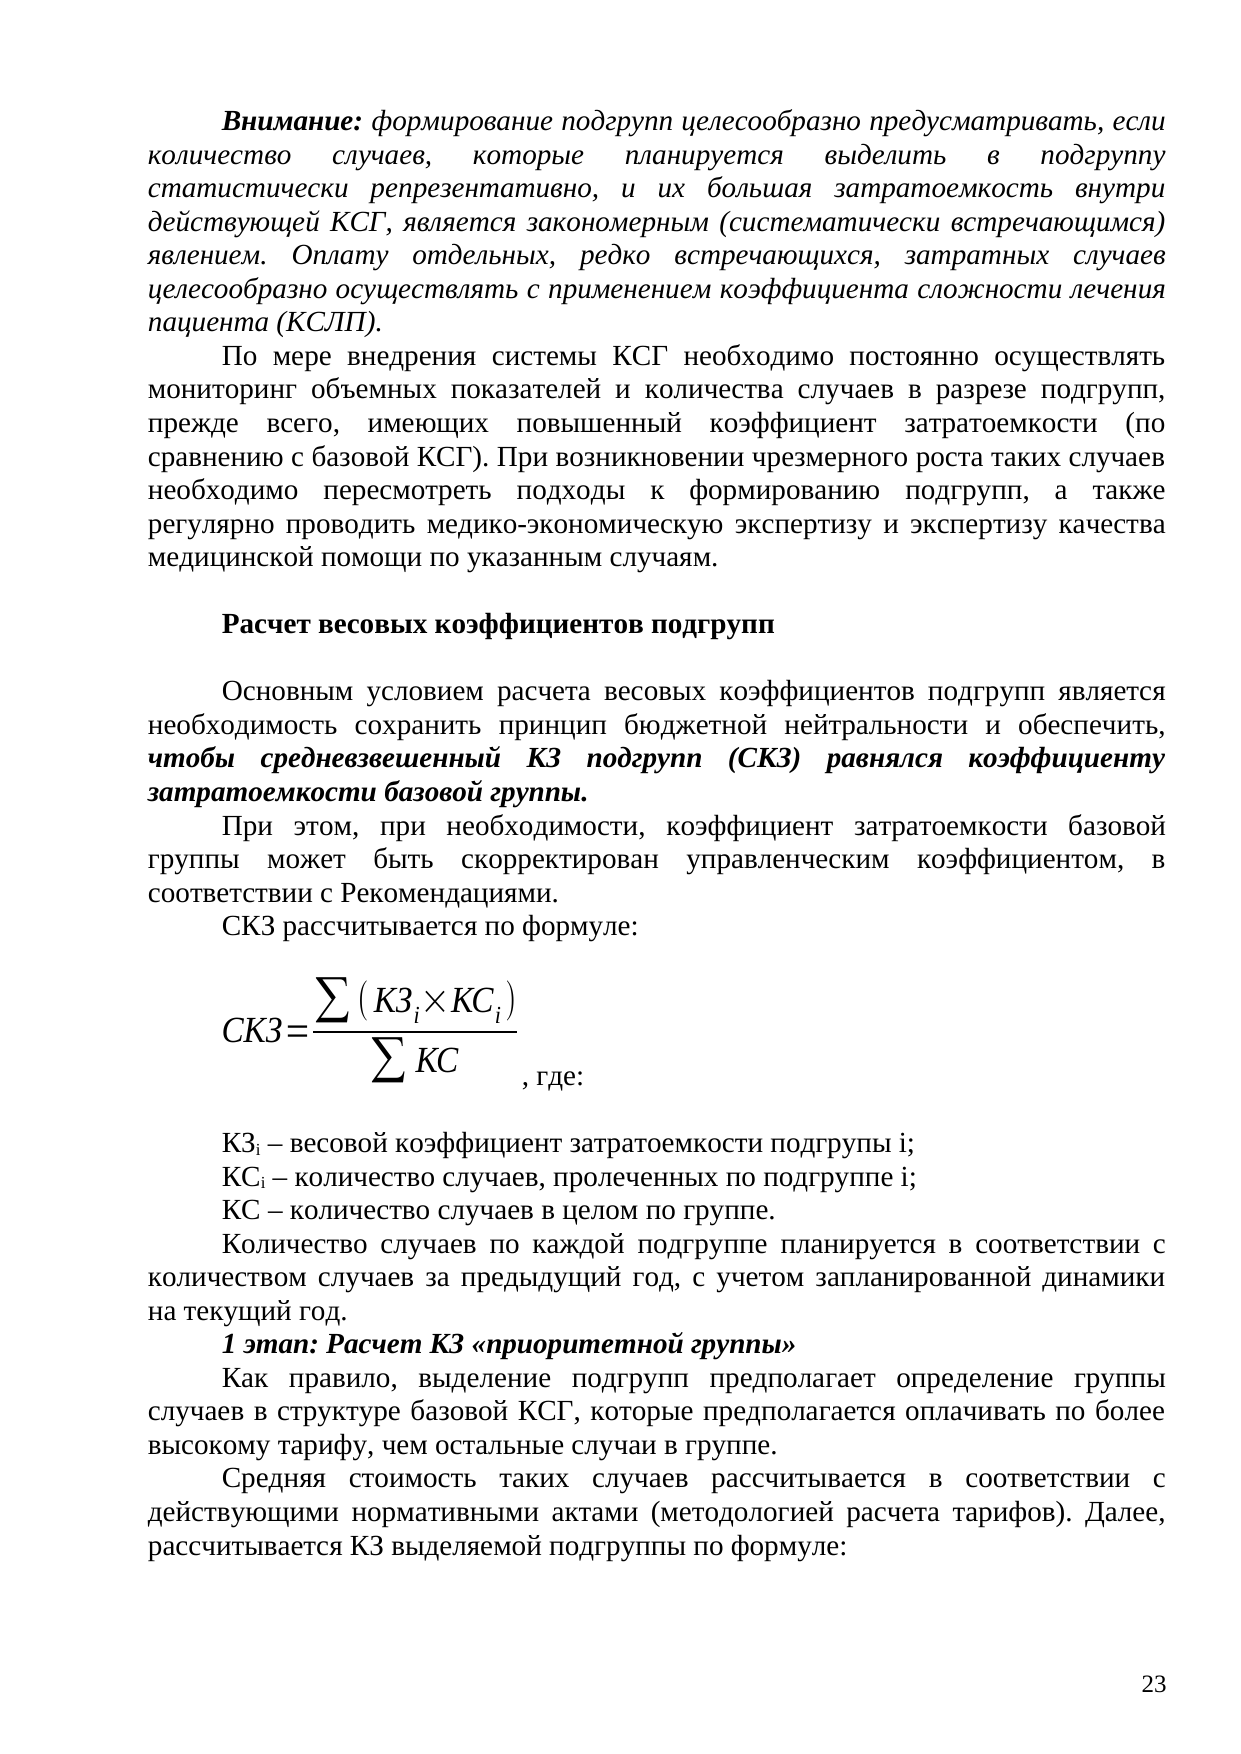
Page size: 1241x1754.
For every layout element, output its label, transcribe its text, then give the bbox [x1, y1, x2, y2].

text Как правило, выделение подгрупп предполагает определение группы случаев в структуре базовой КСГ, которые предполагается оплачивать по более высокому тарифу, чем остальные случаи в группе. [148, 1360, 1166, 1461]
text По мере внедрения системы КСГ необходимо постоянно осуществлять мониторинг объемных показателей и количества случаев в разрезе подгрупп, прежде всего, имеющих повышенный коэффициент затратоемкости (по сравнению с базовой КСГ). При возникновении чрезмерного роста таких случаев необходимо пересмотреть подходы к формированию подгрупп, а также регулярно проводить медико-экономическую экспертизу и экспертизу качества медицинской помощи по указанным случаям. [148, 338, 1166, 573]
text 1 этап: Расчет КЗ «приоритетной группы» [148, 1326, 1166, 1360]
text Основным условием расчета весовых коэффициентов подгрупп является необходимость сохранить принцип бюджетной нейтральности и обеспечить, чтобы средневзвешенный КЗ подгрупп (СКЗ) равнялся коэффициенту затратоемкости базовой группы. [148, 673, 1166, 808]
text Внимание: формирование подгрупп целесообразно предусматривать, если количество случаев, которые планируется выделить в подгруппу статистически репрезентативно, и их большая затратоемкость внутри действующей КСГ, является закономерным (систематически встречающимся) явлением. Оплату отдельных, редко встречающихся, затратных случаев целесообразно осуществлять с применением коэффициента сложности лечения пациента (КСЛП). [148, 103, 1166, 338]
text Количество случаев по каждой подгруппе планируется в соответствии с количеством случаев за предыдущий год, с учетом запланированной динамики на текущий год. [148, 1226, 1166, 1326]
text КС – количество случаев в целом по группе. [148, 1192, 1166, 1226]
text , где: [148, 975, 1166, 1092]
text КЗi – весовой коэффициент затратоемкости подгрупы i; [148, 1125, 1166, 1159]
text Расчет весовых коэффициентов подгрупп [148, 606, 1166, 640]
text Средняя стоимость таких случаев рассчитывается в соответствии с действующими нормативными актами (методологией расчета тарифов). Далее, рассчитывается КЗ выделяемой подгруппы по формуле: [148, 1461, 1166, 1561]
text При этом, при необходимости, коэффициент затратоемкости базовой группы может быть скорректирован управленческим коэффициентом, в соответствии с Рекомендациями. [148, 808, 1166, 908]
text СКЗ рассчитывается по формуле: [148, 908, 1166, 942]
text КСi – количество случаев, пролеченных по подгруппе i; [148, 1159, 1166, 1192]
